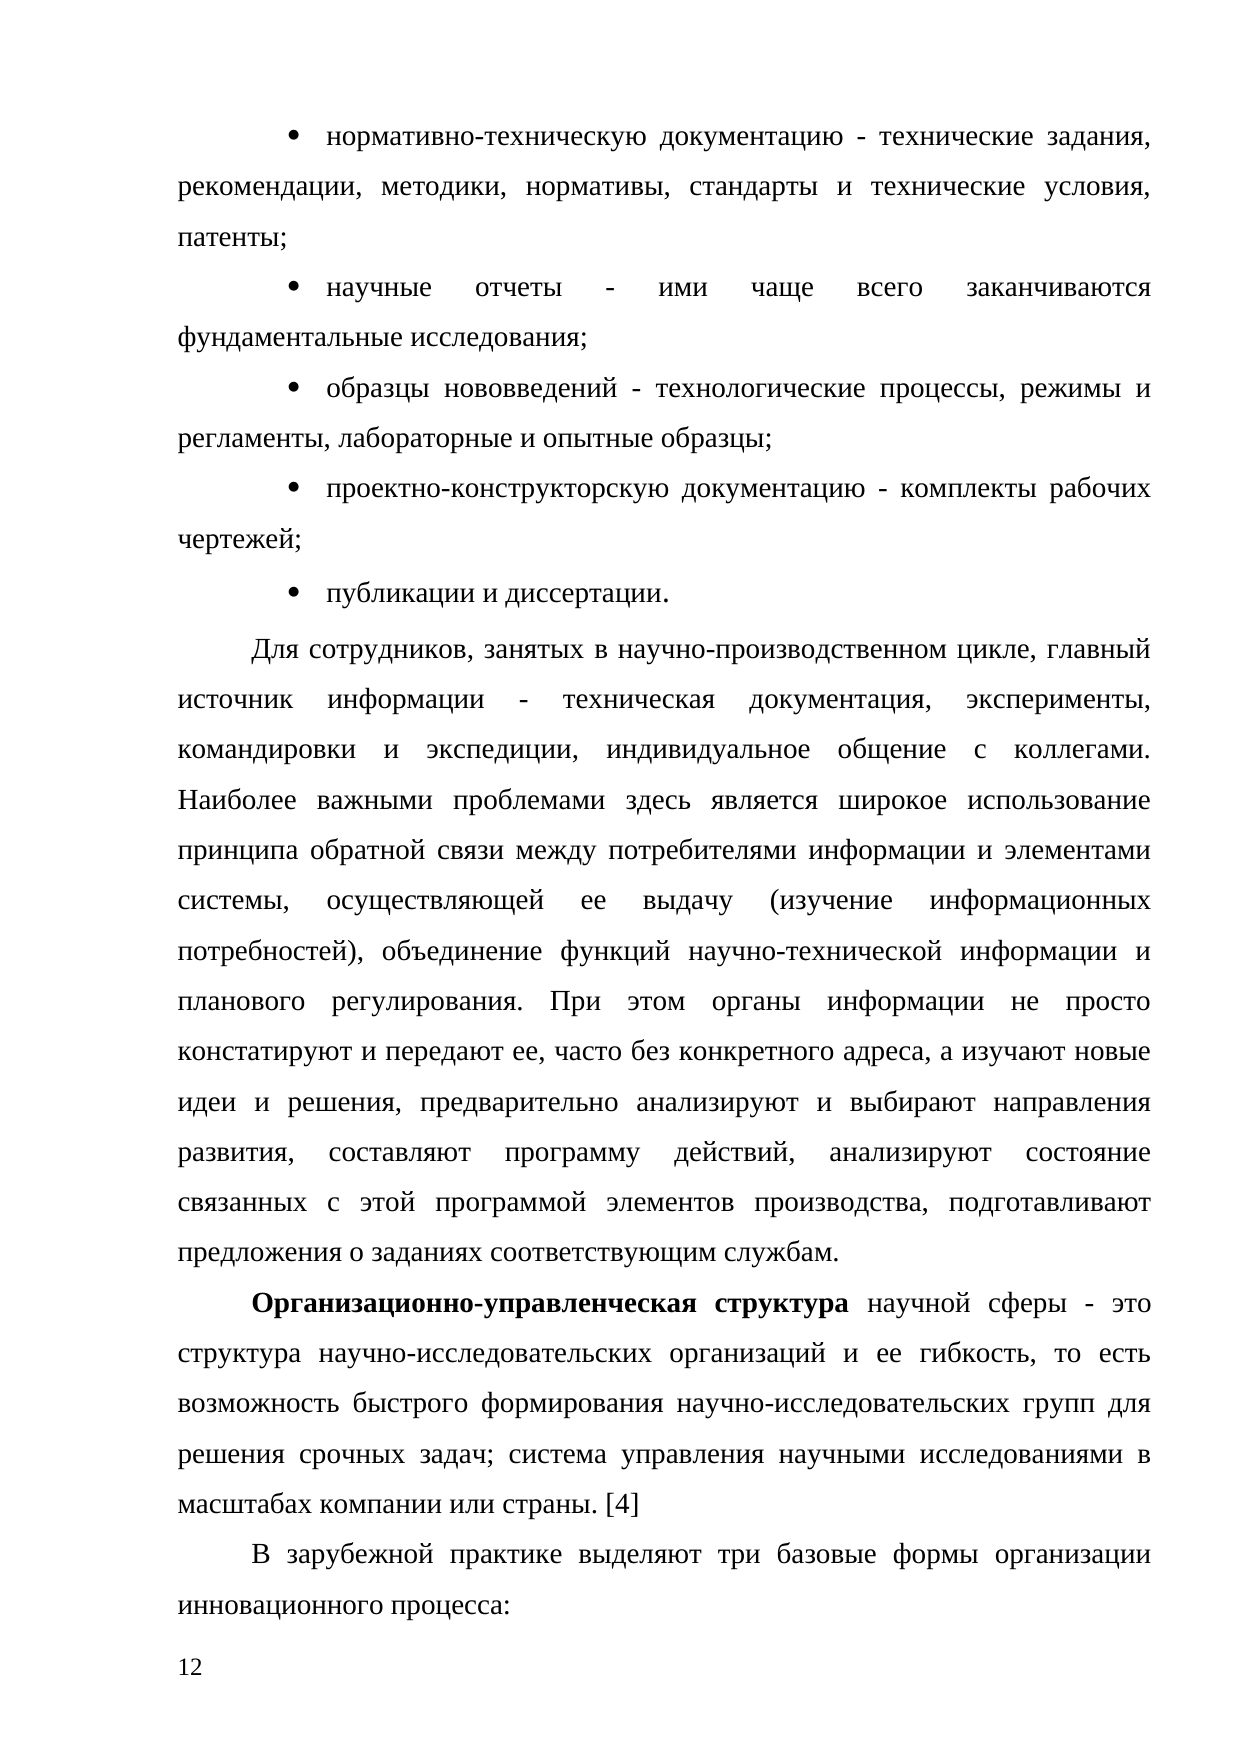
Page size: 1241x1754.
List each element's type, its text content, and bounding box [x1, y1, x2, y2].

list образцы нововведений - технологические процессы, режимы и регламенты, лабораторные и опытные образцы; [177, 370, 1152, 454]
list научные отчеты - ими чаще всего заканчиваются фундаментальные исследования; [177, 269, 1152, 353]
list публикации и диссертации. [177, 571, 1152, 611]
list нормативно-техническую документацию - технические задания, рекомендации, методики, нормативы, стандарты и технические условия, патенты; [177, 118, 1152, 252]
list проектно-конструкторскую документацию - комплекты рабочих чертежей; [177, 471, 1152, 554]
text Организационно-управленческая структура научной сферы - это структура научно-исследовательских организаций и ее гибкость, то есть возможность быстрого формирования научно-исследовательских групп для решения срочных задач; система управления научными исследованиями в масштабах компании или страны. [4] [177, 1285, 1152, 1520]
text В зарубежной практике выделяют три базовые формы организации инновационного процесса: [177, 1536, 1152, 1620]
text Для сотрудников, занятых в научно-производственном цикле, главный источник информации - техническая документация, эксперименты, командировки и экспедиции, индивидуальное общение с коллегами. Наиболее важными проблемами здесь является широкое использование принципа обратной связи между потребителями информации и элементами системы, осуществляющей ее выдачу (изучение информационных потребностей), объединение функций научно-технической информации и планового регулирования. При этом органы информации не просто констатируют и передают ее, часто без конкретного адреса, а изучают новые идеи и решения, предварительно анализируют и выбирают направления развития, составляют программу действий, анализируют состояние связанных с этой программой элементов производства, подготавливают предложения о заданиях соответствующим службам. [177, 631, 1152, 1268]
